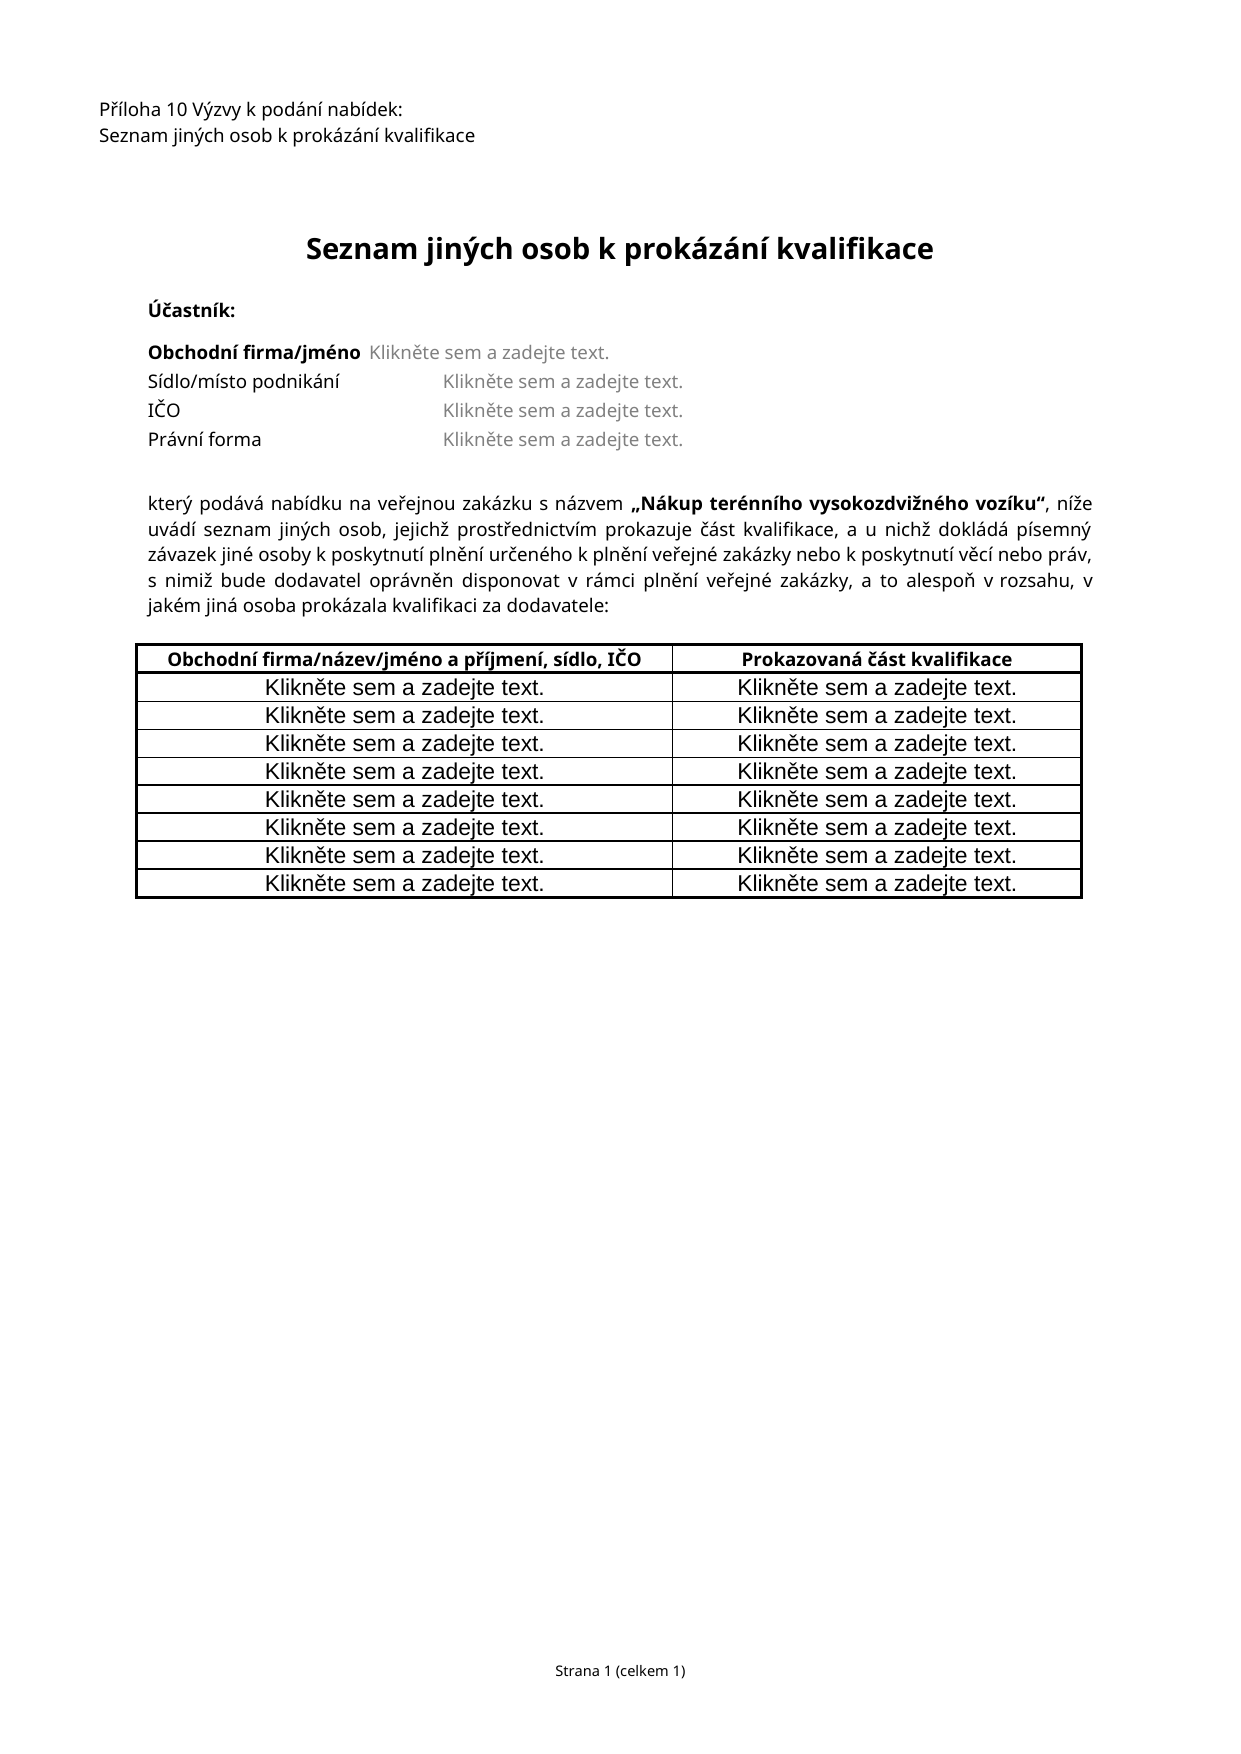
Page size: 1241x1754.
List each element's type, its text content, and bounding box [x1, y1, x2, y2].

title Seznam jiných osob k prokázání kvalifikace [148, 228, 1093, 268]
text Sídlo/místo podnikání [148, 365, 1093, 394]
text Obchodní firma/jméno [148, 336, 1093, 365]
table_header Obchodní firma/název/jméno a příjmení, sídlo, IČO [138, 646, 672, 671]
text IČO [148, 394, 1093, 423]
text Účastník: [148, 293, 1093, 324]
text Právní forma [148, 423, 1093, 452]
table_header Prokazovaná část kvalifikace [673, 646, 1080, 671]
text který podává nabídku na veřejnou zakázku s názvem „Nákup terénního vysokozdvižného vozíku“, níže uvádí seznam jiných osob, jejichž prostřednictvím prokazuje část kvalifikace, a u nichž dokládá písemný závazek jiné osoby k poskytnutí plnění určeného k plnění veřejné zakázky nebo k poskytnutí věcí nebo práv, s nimiž bude dodavatel oprávněn disponovat v rámci plnění veřejné zakázky, a to alespoň v rozsahu, v jakém jiná osoba prokázala kvalifikaci za dodavatele: [148, 490, 1093, 618]
